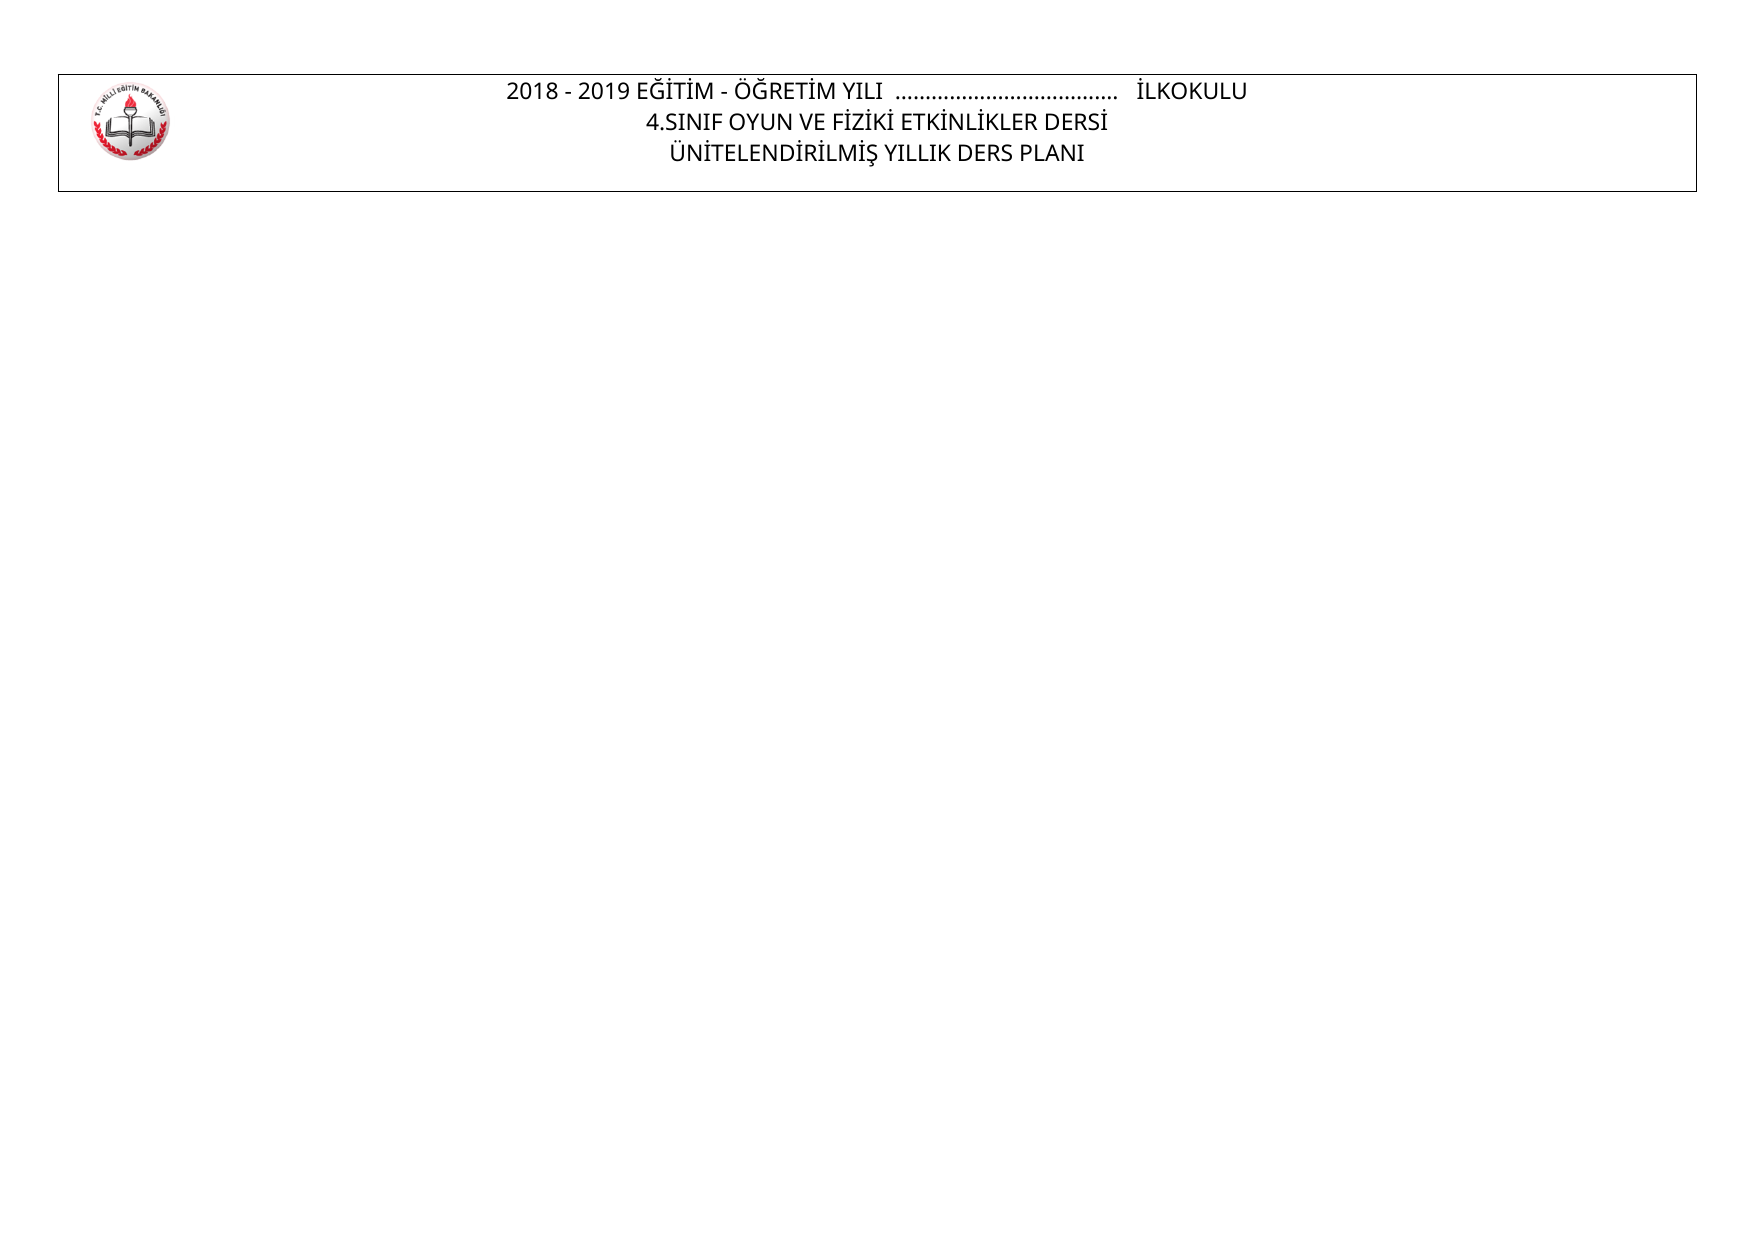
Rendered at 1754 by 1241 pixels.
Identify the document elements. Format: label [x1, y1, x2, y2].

picture [85, 77, 175, 167]
